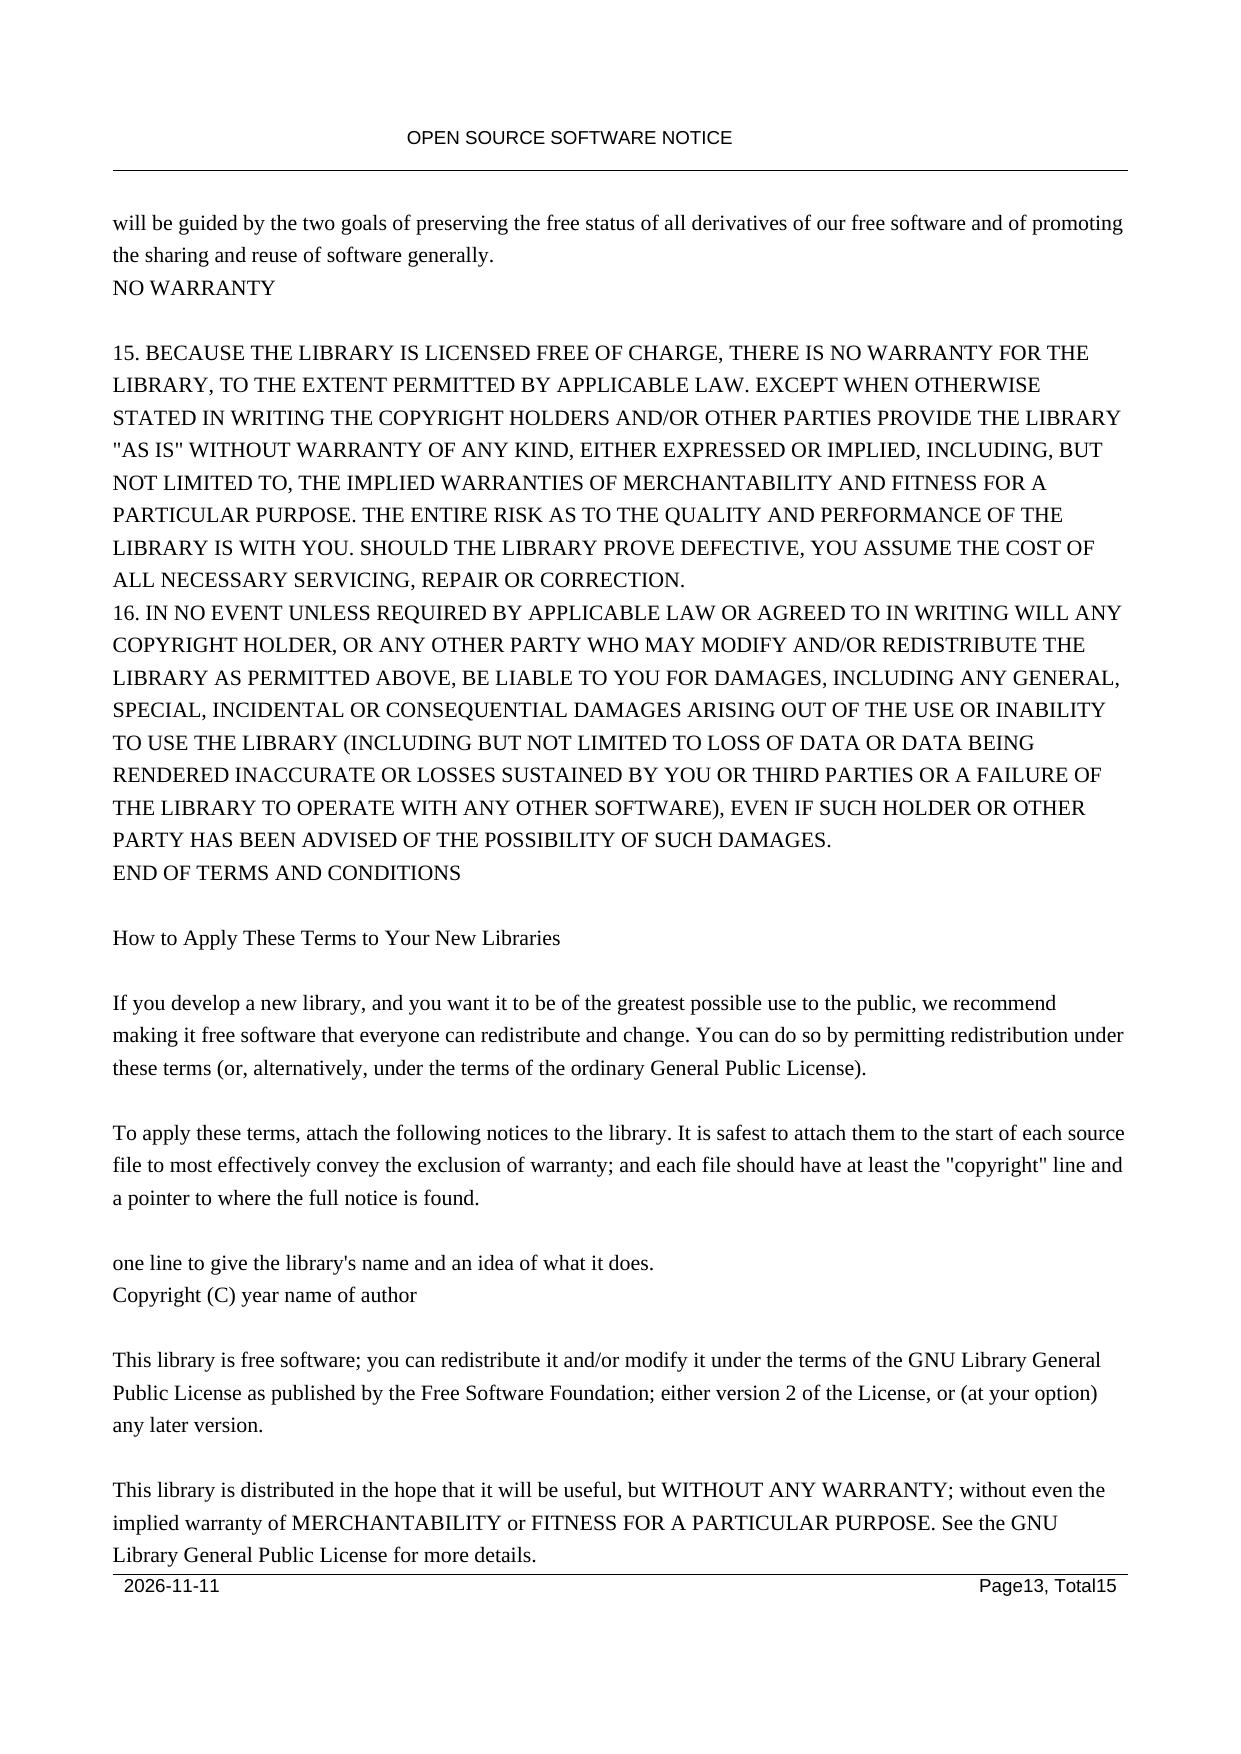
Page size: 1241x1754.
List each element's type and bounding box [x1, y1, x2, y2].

text [112, 206, 1128, 1571]
